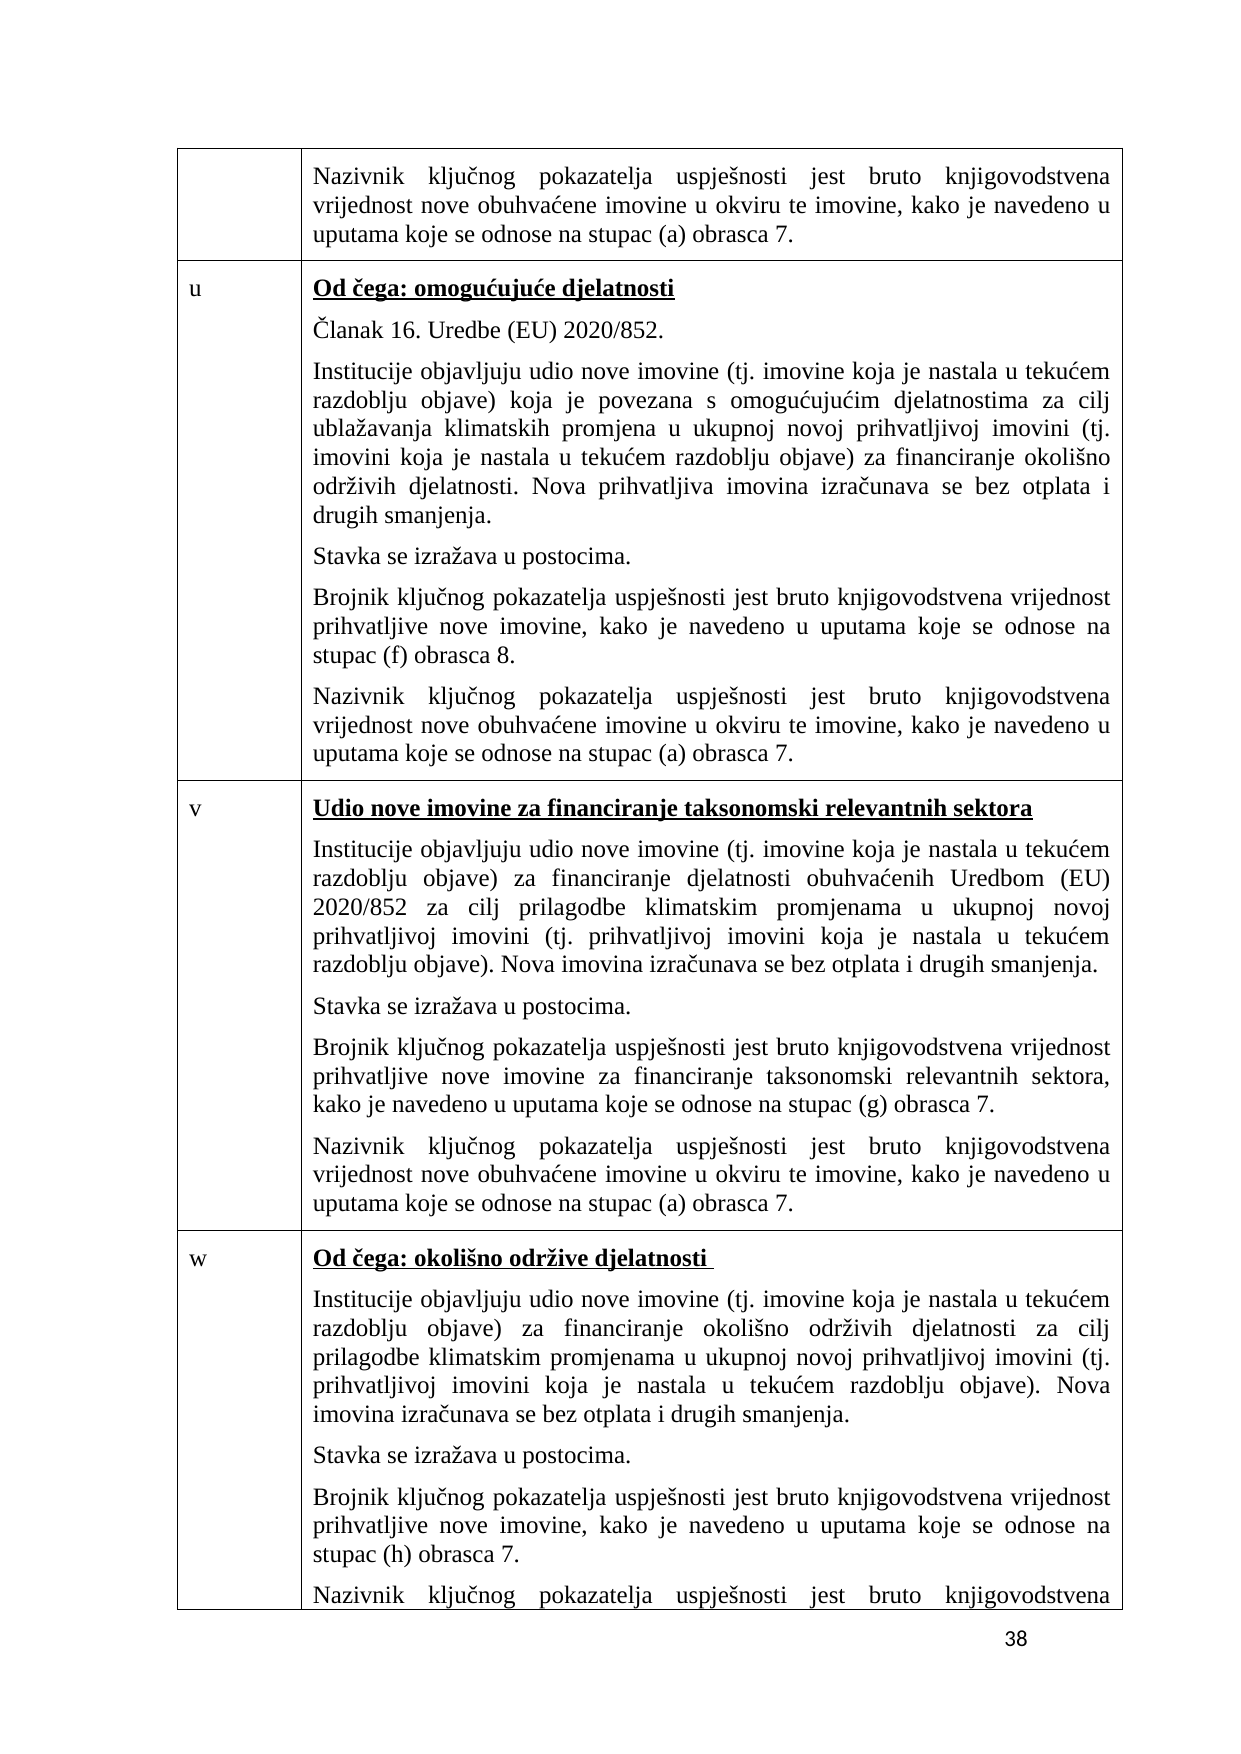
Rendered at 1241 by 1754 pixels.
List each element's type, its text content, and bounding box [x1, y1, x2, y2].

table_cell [302, 149, 1122, 260]
table_cell w [178, 1231, 301, 1609]
table_cell Udio nove imovine za financiranje taksonomski relevantnih sektora Institucije objavljuju udio nove imovine (tj. imovine koja je nastala u tekućem razdoblju objave) za financiranje djelatnosti obuhvaćenih Uredbom (EU) 2020/852 za cilj prilagodbe klimatskim promjenama u ukupnoj novoj prihvatljivoj imovini (tj. prihvatljivoj imovini koja je nastala u tekućem razdoblju objave). Nova imovina izračunava se bez otplata i drugih smanjenja. Stavka se izražava u postocima. Brojnik ključnog pokazatelja uspješnosti jest bruto knjigovodstvena vrijednost prihvatljive nove imovine za financiranje taksonomski relevantnih sektora, kako je navedeno u uputama koje se odnose na stupac (g) obrasca 7. Nazivnik ključnog pokazatelja uspješnosti jest bruto knjigovodstvena vrijednost nove obuhvaćene imovine u okviru te imovine, kako je navedeno u uputama koje se odnose na stupac (a) obrasca 7. [302, 781, 1122, 1229]
table_cell u [178, 261, 301, 780]
table_cell Od čega: omogućujuće djelatnosti Članak 16. Uredbe (EU) 2020/852. Institucije objavljuju udio nove imovine (tj. imovine koja je nastala u tekućem razdoblju objave) koja je povezana s omogućujućim djelatnostima za cilj ublažavanja klimatskih promjena u ukupnoj novoj prihvatljivoj imovini (tj. imovini koja je nastala u tekućem razdoblju objave) za financiranje okolišno održivih djelatnosti. Nova prihvatljiva imovina izračunava se bez otplata i drugih smanjenja. Stavka se izražava u postocima. Brojnik ključnog pokazatelja uspješnosti jest bruto knjigovodstvena vrijednost prihvatljive nove imovine, kako je navedeno u uputama koje se odnose na stupac (f) obrasca 8. Nazivnik ključnog pokazatelja uspješnosti jest bruto knjigovodstvena vrijednost nove obuhvaćene imovine u okviru te imovine, kako je navedeno u uputama koje se odnose na stupac (a) obrasca 7. [302, 261, 1122, 780]
table_cell t [178, 149, 301, 260]
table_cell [302, 1231, 1122, 1609]
table_cell v [178, 781, 301, 1229]
